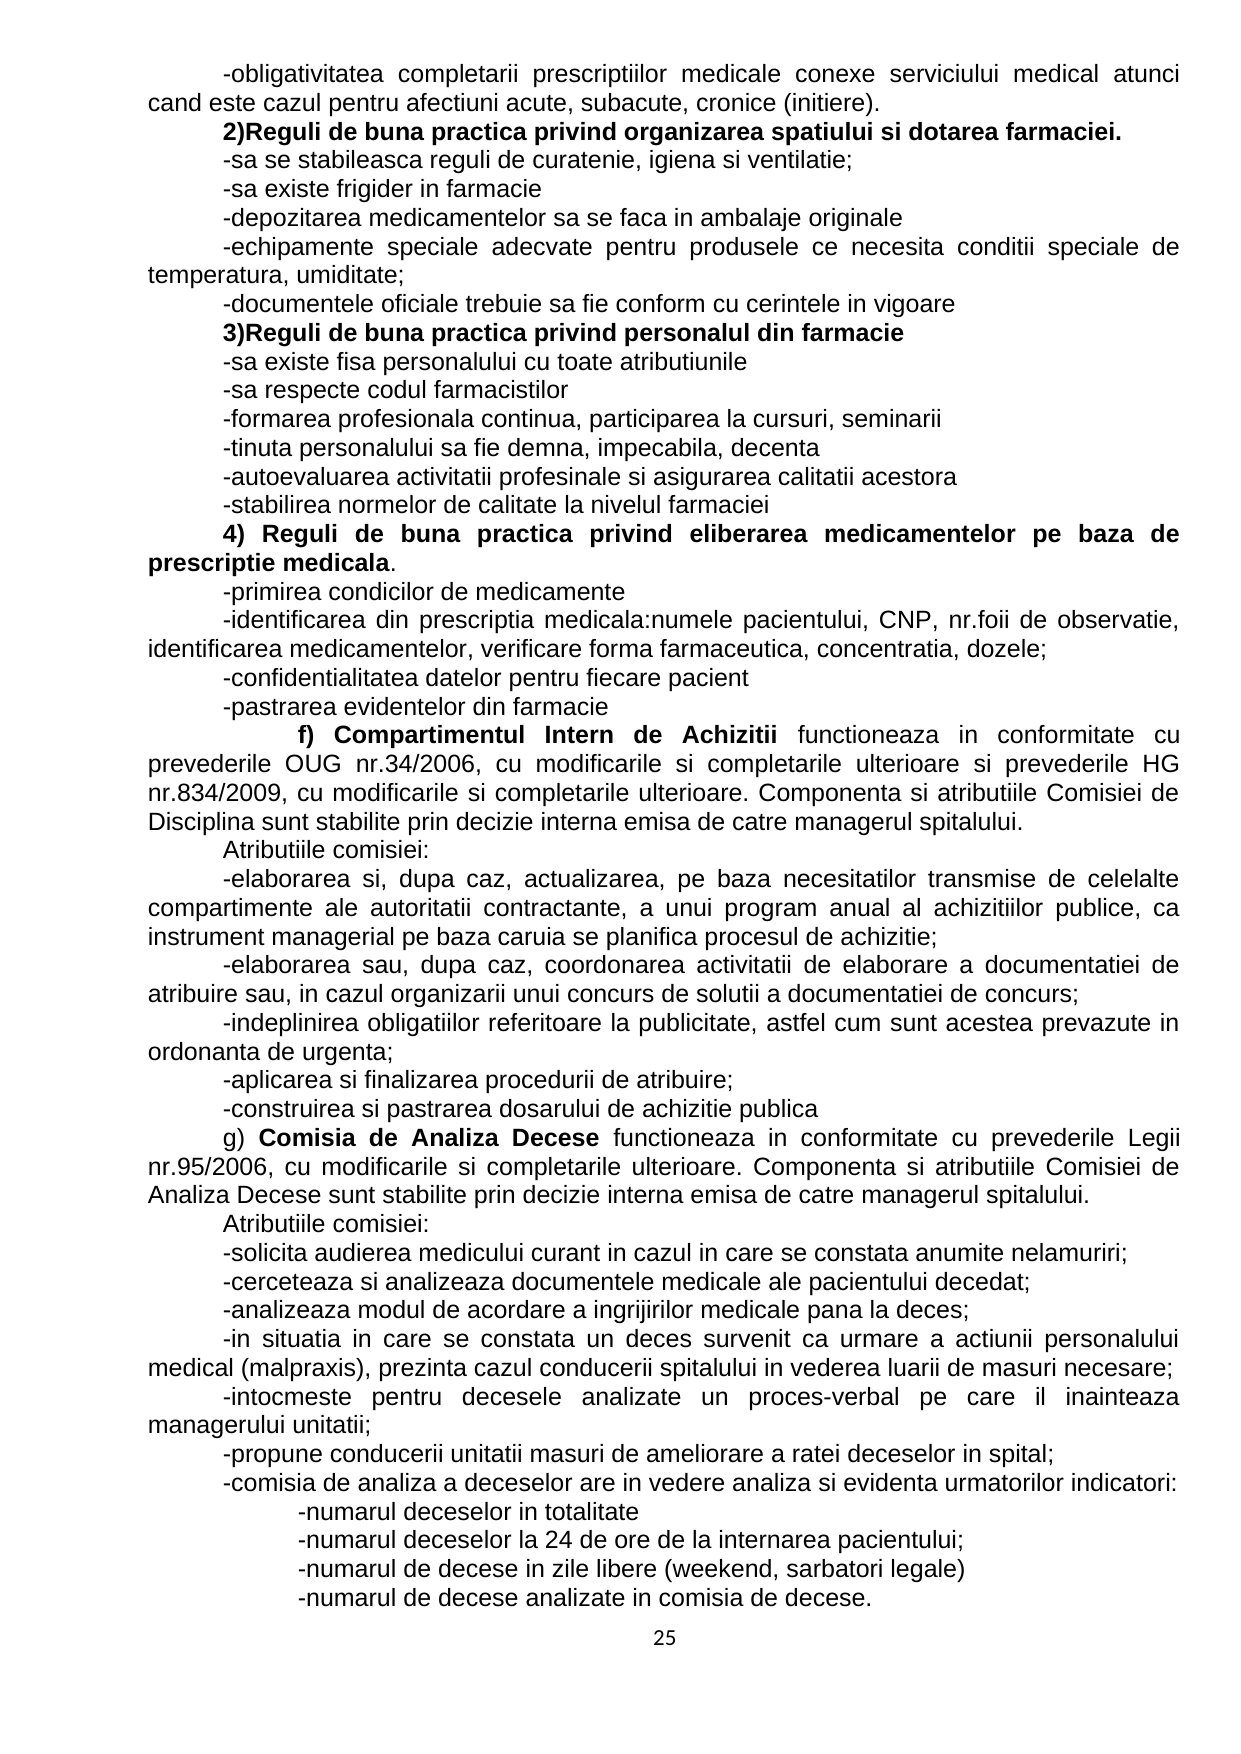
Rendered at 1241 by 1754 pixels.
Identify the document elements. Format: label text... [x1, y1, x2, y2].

text -formarea profesionala continua, participarea la cursuri, seminarii [148, 404, 1181, 433]
text -confidentialitatea datelor pentru fiecare pacient [148, 663, 1181, 692]
text -documentele oficiale trebuie sa fie conform cu cerintele in vigoare [148, 289, 1181, 318]
text -cerceteaza si analizeaza documentele medicale ale pacientului decedat; [148, 1267, 1181, 1295]
text -tinuta personalului sa fie demna, impecabila, decenta [148, 433, 1181, 462]
text -stabilirea normelor de calitate la nivelul farmaciei [148, 490, 1181, 519]
text -autoevaluarea activitatii profesinale si asigurarea calitatii acestora [148, 462, 1181, 490]
text -construirea si pastrarea dosarului de achizitie publica [148, 1094, 1181, 1123]
text -numarul deceselor in totalitate [148, 1497, 1181, 1525]
text -elaborarea si, dupa caz, actualizarea, pe baza necesitatilor transmise de celelalte compartimente ale autoritatii contractante, a unui program anual al achizitiilor publice, ca instrument managerial pe baza caruia se planifica procesul de achizitie; [148, 864, 1181, 950]
text -aplicarea si finalizarea procedurii de atribuire; [148, 1065, 1181, 1094]
text -indeplinirea obligatiilor referitoare la publicitate, astfel cum sunt acestea prevazute in ordonanta de urgenta; [148, 1008, 1181, 1065]
text -solicita audierea medicului curant in cazul in care se constata anumite nelamuriri; [148, 1238, 1181, 1267]
text -numarul deceselor la 24 de ore de la internarea pacientului; [148, 1525, 1181, 1554]
text -intocmeste pentru decesele analizate un proces-verbal pe care il inainteaza managerului unitatii; [148, 1382, 1181, 1439]
text -echipamente speciale adecvate pentru produsele ce necesita conditii speciale de temperatura, umiditate; [148, 232, 1181, 289]
text 2)Reguli de buna practica privind organizarea spatiului si dotarea farmaciei. [148, 117, 1181, 145]
text 4) Reguli de buna practica privind eliberarea medicamentelor pe baza de prescriptie medicala. [148, 519, 1181, 577]
text -primirea condicilor de medicamente [148, 577, 1181, 605]
text -sa existe fisa personalului cu toate atributiunile [148, 347, 1181, 375]
text -comisia de analiza a deceselor are in vedere analiza si evidenta urmatorilor indicatori: [148, 1468, 1181, 1497]
text -propune conducerii unitatii masuri de ameliorare a ratei deceselor in spital; [148, 1439, 1181, 1468]
text Atributiile comisiei: [148, 1209, 1181, 1238]
text -numarul de decese in zile libere (weekend, sarbatori legale) [148, 1554, 1181, 1583]
text 3)Reguli de buna practica privind personalul din farmacie [148, 318, 1181, 347]
text -identificarea din prescriptia medicala:numele pacientului, CNP, nr.foii de observatie, identificarea medicamentelor, verificare forma farmaceutica, concentratia, dozele; [148, 605, 1181, 663]
text g) Comisia de Analiza Decese functioneaza in conformitate cu prevederile Legii nr.95/2006, cu modificarile si completarile ulterioare. Componenta si atributiile Comisiei de Analiza Decese sunt stabilite prin decizie interna emisa de catre managerul spitalului. [148, 1123, 1181, 1209]
text -obligativitatea completarii prescriptiilor medicale conexe serviciului medical atunci cand este cazul pentru afectiuni acute, subacute, cronice (initiere). [148, 59, 1181, 117]
text Atributiile comisiei: [148, 835, 1181, 864]
text -elaborarea sau, dupa caz, coordonarea activitatii de elaborare a documentatiei de atribuire sau, in cazul organizarii unui concurs de solutii a documentatiei de concurs; [148, 950, 1181, 1008]
text -numarul de decese analizate in comisia de decese. [148, 1583, 1181, 1612]
text -sa respecte codul farmacistilor [148, 375, 1181, 404]
text -depozitarea medicamentelor sa se faca in ambalaje originale [148, 203, 1181, 232]
text -analizeaza modul de acordare a ingrijirilor medicale pana la deces; [148, 1295, 1181, 1324]
text -pastrarea evidentelor din farmacie [148, 692, 1181, 720]
text -sa se stabileasca reguli de curatenie, igiena si ventilatie; [148, 145, 1181, 174]
text -sa existe frigider in farmacie [148, 174, 1181, 203]
text f) Compartimentul Intern de Achizitii functioneaza in conformitate cu prevederile OUG nr.34/2006, cu modificarile si completarile ulterioare si prevederile HG nr.834/2009, cu modificarile si completarile ulterioare. Componenta si atributiile Comisiei de Disciplina sunt stabilite prin decizie interna emisa de catre managerul spitalului. [148, 720, 1181, 835]
text -in situatia in care se constata un deces survenit ca urmare a actiunii personalului medical (malpraxis), prezinta cazul conducerii spitalului in vederea luarii de masuri necesare; [148, 1324, 1181, 1382]
